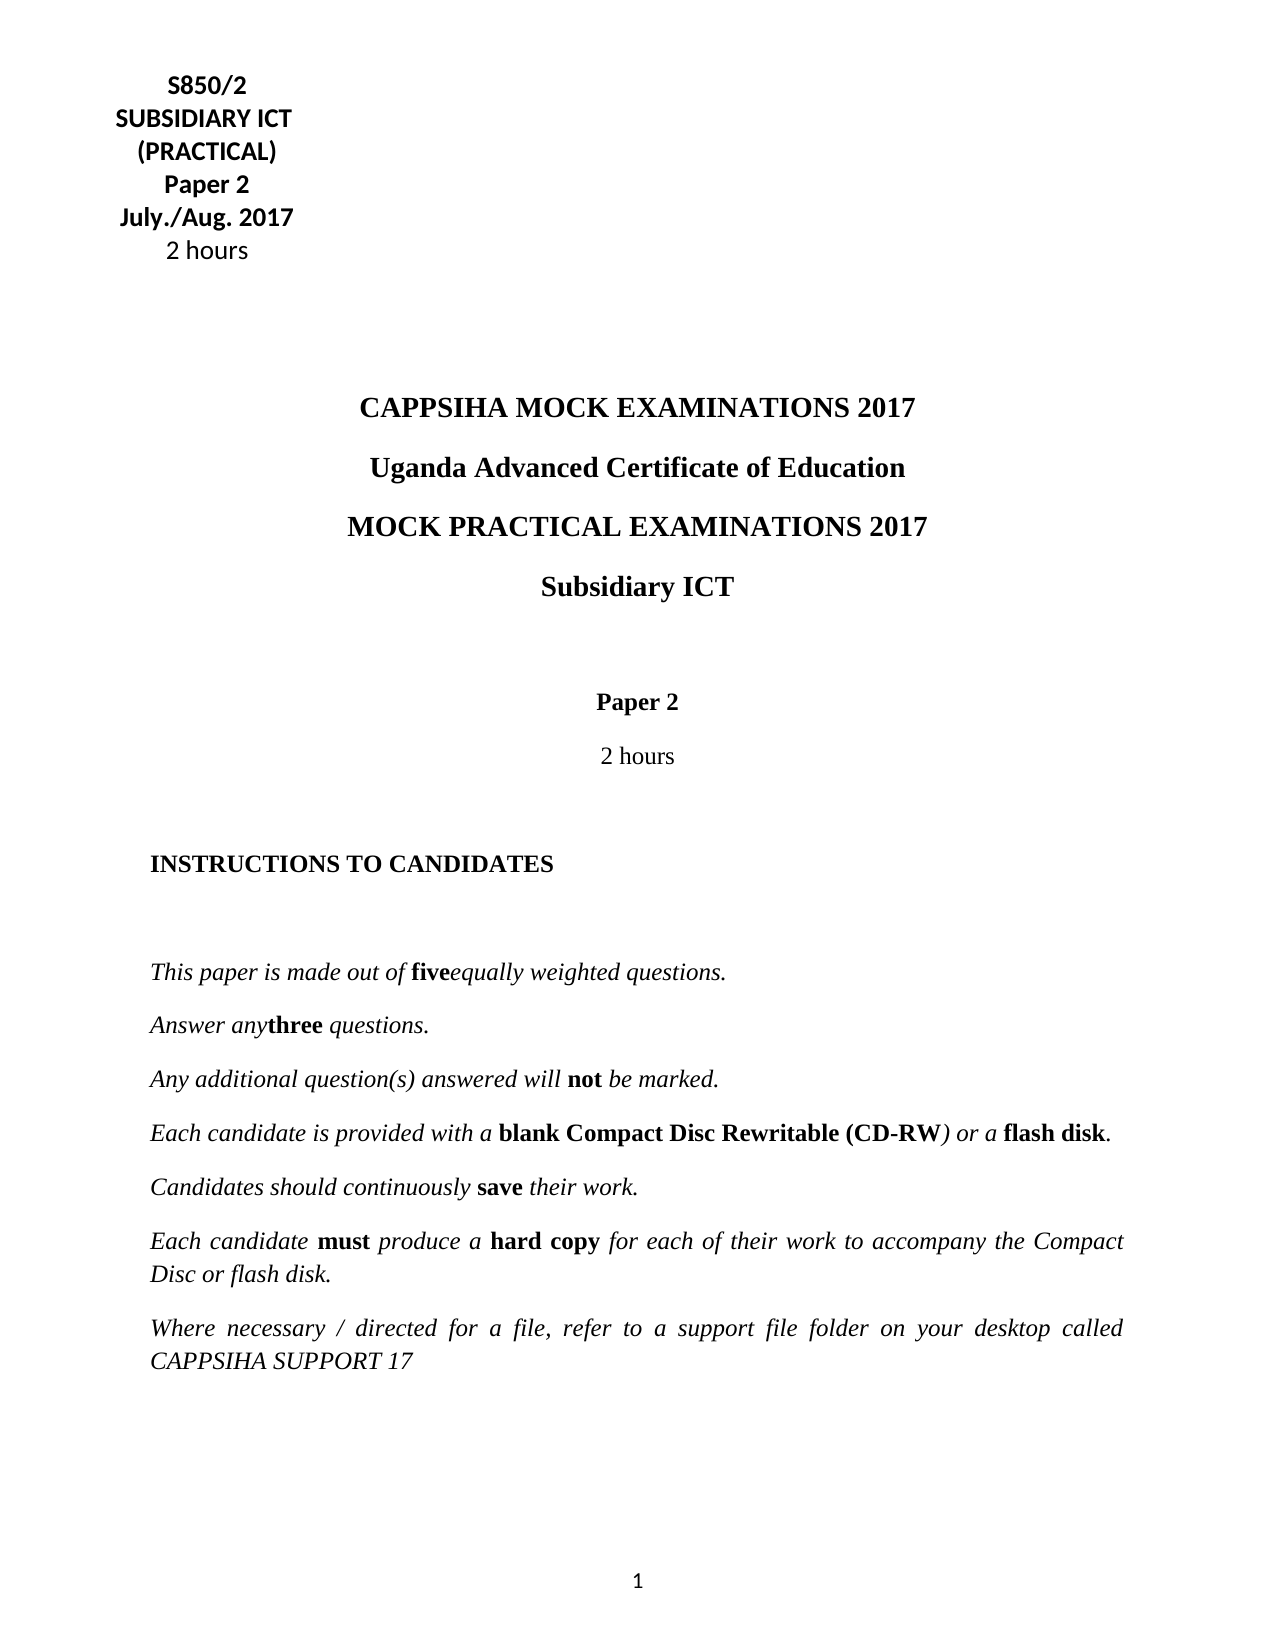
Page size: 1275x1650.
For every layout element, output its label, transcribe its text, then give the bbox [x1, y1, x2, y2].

text INSTRUCTIONS TO CANDIDATES [150, 849, 1125, 878]
text MOCK PRACTICAL EXAMINATIONS 2017 [150, 509, 1125, 543]
text CAPPSIHA MOCK EXAMINATIONS 2017 [150, 391, 1125, 424]
text Where necessary / directed for a file, refer to a support file folder on your desktop called CAPPSIHA SUPPORT 17 [150, 1313, 1125, 1375]
text Candidates should continuously save their work. [150, 1172, 1125, 1201]
text This paper is made out of fiveequally weighted questions. [150, 957, 1125, 986]
text Answer anythree questions. [150, 1011, 1125, 1039]
text Any additional question(s) answered will not be marked. [150, 1064, 1125, 1093]
text 2 hours [150, 741, 1125, 770]
text Subsidiary ICT [150, 569, 1125, 602]
text Each candidate is provided with a blank Compact Disc Rewritable (CD-RW) or a flash disk. [150, 1118, 1125, 1147]
text Each candidate must produce a hard copy for each of their work to accompany the Compact Disc or flash disk. [150, 1226, 1125, 1288]
text Uganda Advanced Certificate of Education [150, 450, 1125, 483]
text Paper 2 [150, 687, 1125, 716]
